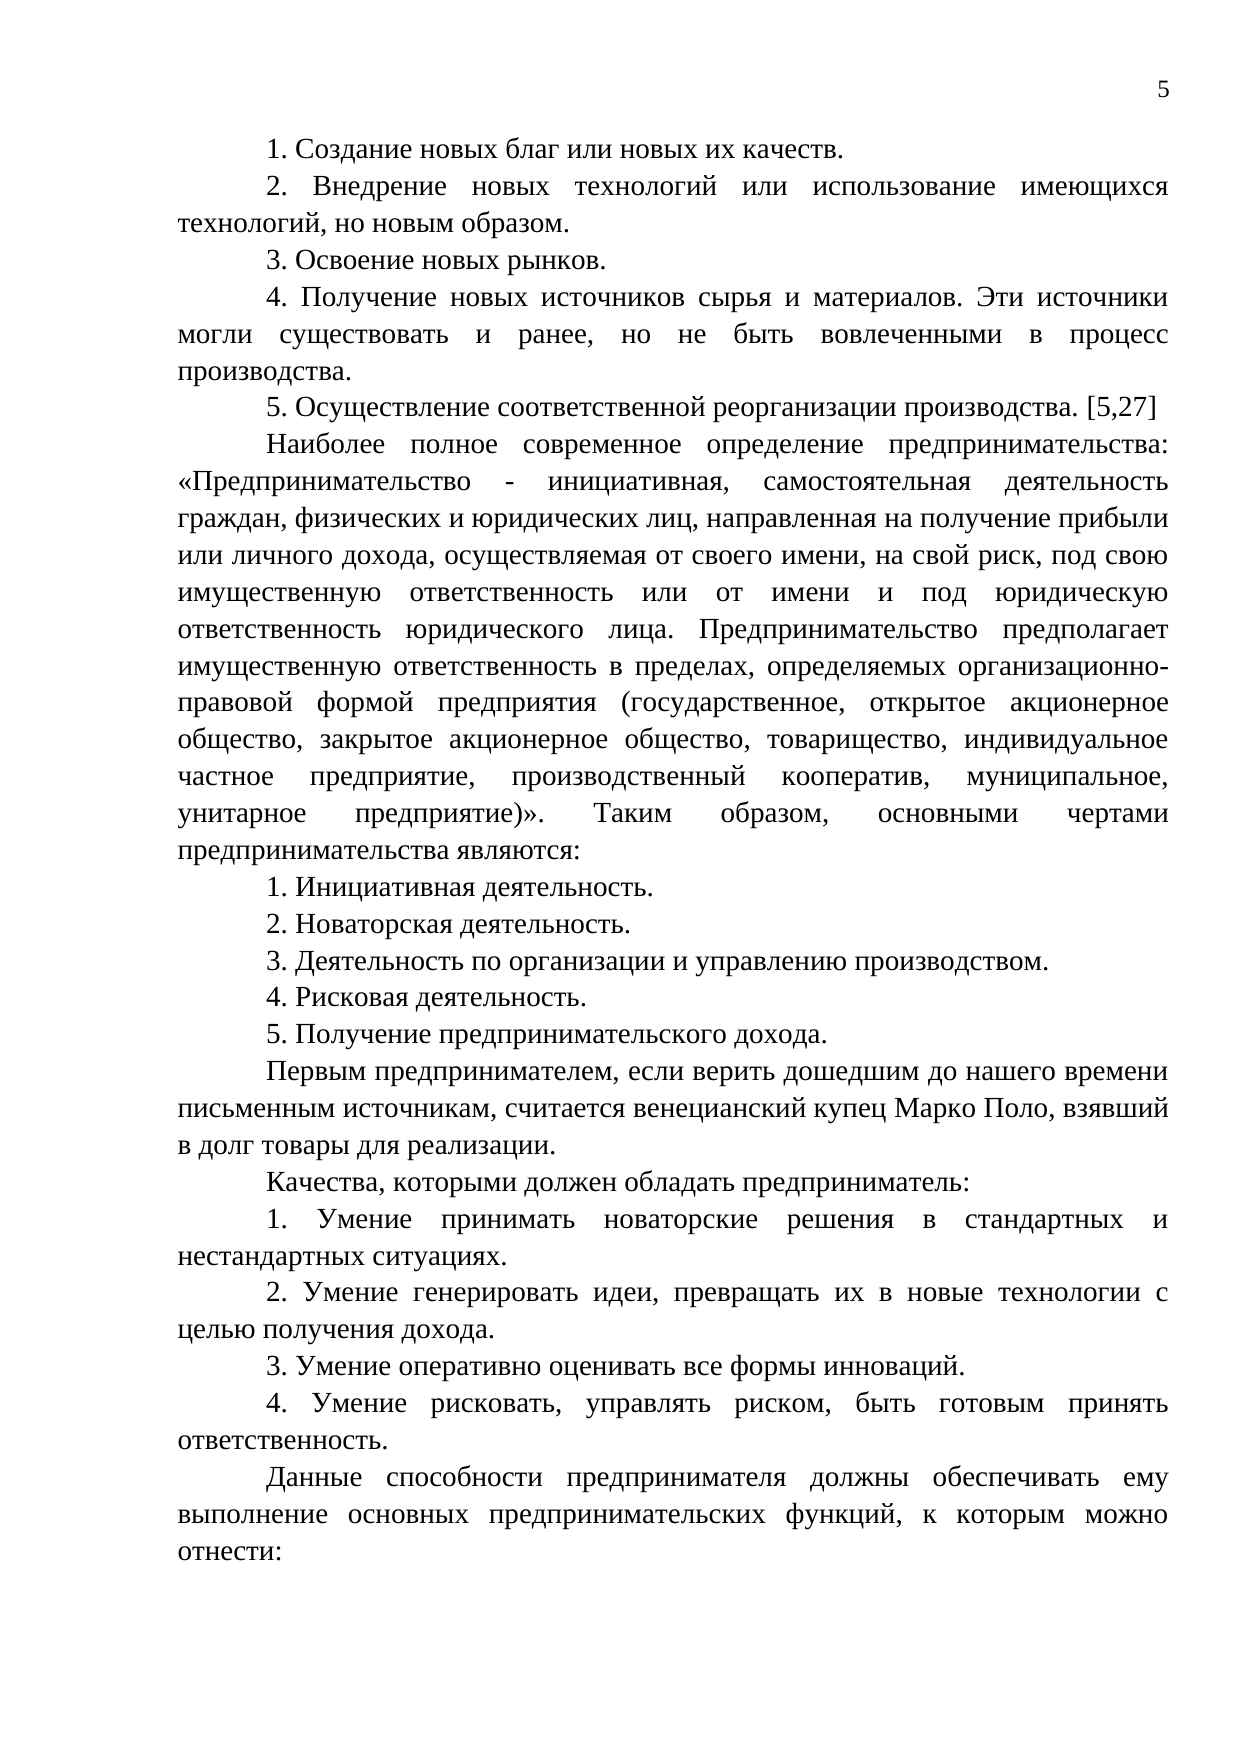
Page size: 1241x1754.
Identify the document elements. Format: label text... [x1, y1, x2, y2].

text 3. Освоение новых рынков. [177, 242, 1169, 276]
text Данные способности предпринимателя должны обеспечивать ему выполнение основных предпринимательских функций, к которым можно отнести: [177, 1459, 1169, 1566]
text Наиболее полное современное определение предпринимательства: «Предпринимательство - инициативная, самостоятельная деятельность граждан, физических и юридических лиц, направленная на получение прибыли или личного дохода, осуществляемая от своего имени, на свой риск, под свою имущественную ответственность или от имени и под юридическую ответственность юридического лица. Предпринимательство предполагает имущественную ответственность в пределах, определяемых организационно-правовой формой предприятия (государственное, открытое акционерное общество, закрытое акционерное общество, товарищество, индивидуальное частное предприятие, производственный кооператив, муниципальное, унитарное предприятие)». Таким образом, основными чертами предпринимательства являются: [177, 426, 1169, 866]
text 1. Умение принимать новаторские решения в стандартных и нестандартных ситуациях. [177, 1201, 1169, 1271]
text Первым предпринимателем, если верить дошедшим до нашего времени письменным источникам, считается венецианский купец Марко Поло, взявший в долг товары для реализации. [177, 1053, 1169, 1161]
text 4. Получение новых источников сырья и материалов. Эти источники могли существовать и ранее, но не быть вовлеченными в процесс производства. [177, 279, 1169, 386]
text 5. Осуществление соответственной реорганизации производства. [5,27] [177, 389, 1169, 423]
text 5. Получение предпринимательского дохода. [177, 1016, 1169, 1050]
text 3. Умение оперативно оценивать все формы инноваций. [177, 1348, 1169, 1382]
text 1. Инициативная деятельность. [177, 869, 1169, 902]
text 4. Умение рисковать, управлять риском, быть готовым принять ответственность. [177, 1385, 1169, 1456]
text 2. Новаторская деятельность. [177, 906, 1169, 939]
text 2. Внедрение новых технологий или использование имеющихся технологий, но новым образом. [177, 168, 1169, 239]
text 4. Рисковая деятельность. [177, 979, 1169, 1013]
text 1. Создание новых благ или новых их качеств. [177, 131, 1169, 165]
text 2. Умение генерировать идеи, превращать их в новые технологии с целью получения дохода. [177, 1274, 1169, 1345]
text Качества, которыми должен обладать предприниматель: [177, 1164, 1169, 1197]
text 3. Деятельность по организации и управлению производством. [177, 943, 1169, 976]
